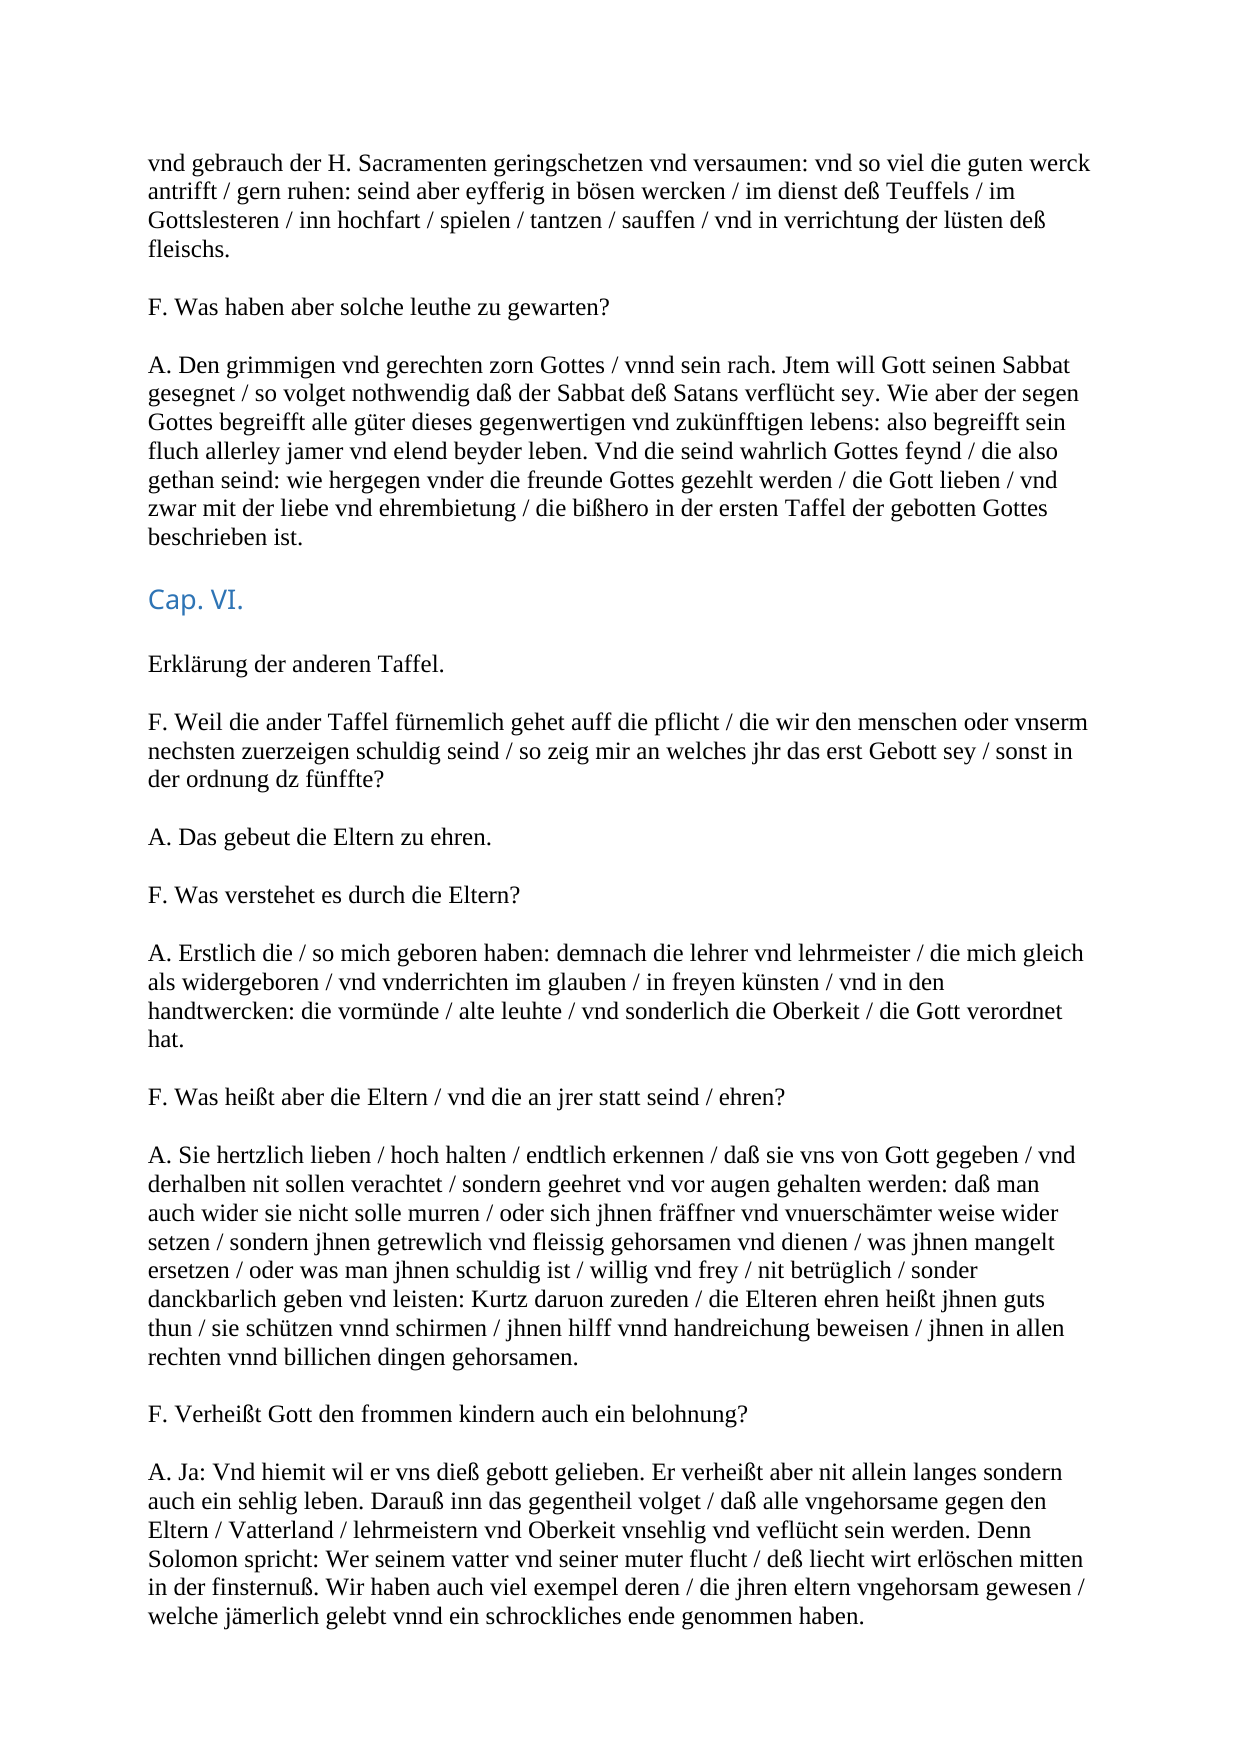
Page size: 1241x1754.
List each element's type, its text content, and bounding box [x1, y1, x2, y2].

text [148, 148, 1093, 263]
subtitle Cap. VI. [148, 580, 1093, 617]
text Erklärung der anderen Taffel. [148, 649, 1093, 678]
text F. Was haben aber solche leuthe zu gewarten? [148, 292, 1093, 321]
text A. Sie hertzlich lieben / hoch halten / endtlich erkennen / daß sie vns von Gott gegeben / vnd derhalben nit sollen verachtet / sondern geehret vnd vor augen gehalten werden: daß man auch wider sie nicht solle murren / oder sich jhnen fräffner vnd vnuerschämter weise wider setzen / sondern jhnen getrewlich vnd fleissig gehorsamen vnd dienen / was jhnen mangelt ersetzen / oder was man jhnen schuldig ist / willig vnd frey / nit betrüglich / sonder danckbarlich geben vnd leisten: Kurtz daruon zureden / die Elteren ehren heißt jhnen guts thun / sie schützen vnnd schirmen / jhnen hilff vnnd handreichung beweisen / jhnen in allen rechten vnnd billichen dingen gehorsamen. [148, 1140, 1093, 1370]
text A. Den grimmigen vnd gerechten zorn Gottes / vnnd sein rach. Jtem will Gott seinen Sabbat gesegnet / so volget nothwendig daß der Sabbat deß Satans verflücht sey. Wie aber der segen Gottes begreifft alle güter dieses gegenwertigen vnd zukünfftigen lebens: also begreifft sein fluch allerley jamer vnd elend beyder leben. Vnd die seind wahrlich Gottes feynd / die also gethan seind: wie hergegen vnder die freunde Gottes gezehlt werden / die Gott lieben / vnd zwar mit der liebe vnd ehrembietung / die bißhero in der ersten Taffel der gebotten Gottes beschrieben ist. [148, 350, 1093, 551]
text F. Was verstehet es durch die Eltern? [148, 880, 1093, 909]
text F. Verheißt Gott den frommen kindern auch ein belohnung? [148, 1399, 1093, 1428]
text A. Das gebeut die Eltern zu ehren. [148, 822, 1093, 851]
text F. Weil die ander Taffel fürnemlich gehet auff die pflicht / die wir den menschen oder vnserm nechsten zuerzeigen schuldig seind / so zeig mir an welches jhr das erst Gebott sey / sonst in der ordnung dz fünffte? [148, 707, 1093, 793]
text A. Erstlich die / so mich geboren haben: demnach die lehrer vnd lehrmeister / die mich gleich als widergeboren / vnd vnderrichten im glauben / in freyen künsten / vnd in den handtwercken: die vormünde / alte leuhte / vnd sonderlich die Oberkeit / die Gott verordnet hat. [148, 938, 1093, 1053]
text F. Was heißt aber die Eltern / vnd die an jrer statt seind / ehren? [148, 1082, 1093, 1111]
text A. Ja: Vnd hiemit wil er vns dieß gebott gelieben. Er verheißt aber nit allein langes sondern auch ein sehlig leben. Darauß inn das gegentheil volget / daß alle vngehorsame gegen den Eltern / Vatterland / lehrmeistern vnd Oberkeit vnsehlig vnd veflücht sein werden. Denn Solomon spricht: Wer seinem vatter vnd seiner muter flucht / deß liecht wirt erlöschen mitten in der finsternuß. Wir haben auch viel exempel deren / die jhren eltern vngehorsam gewesen / welche jämerlich gelebt vnnd ein schrockliches ende genommen haben. [148, 1457, 1093, 1630]
